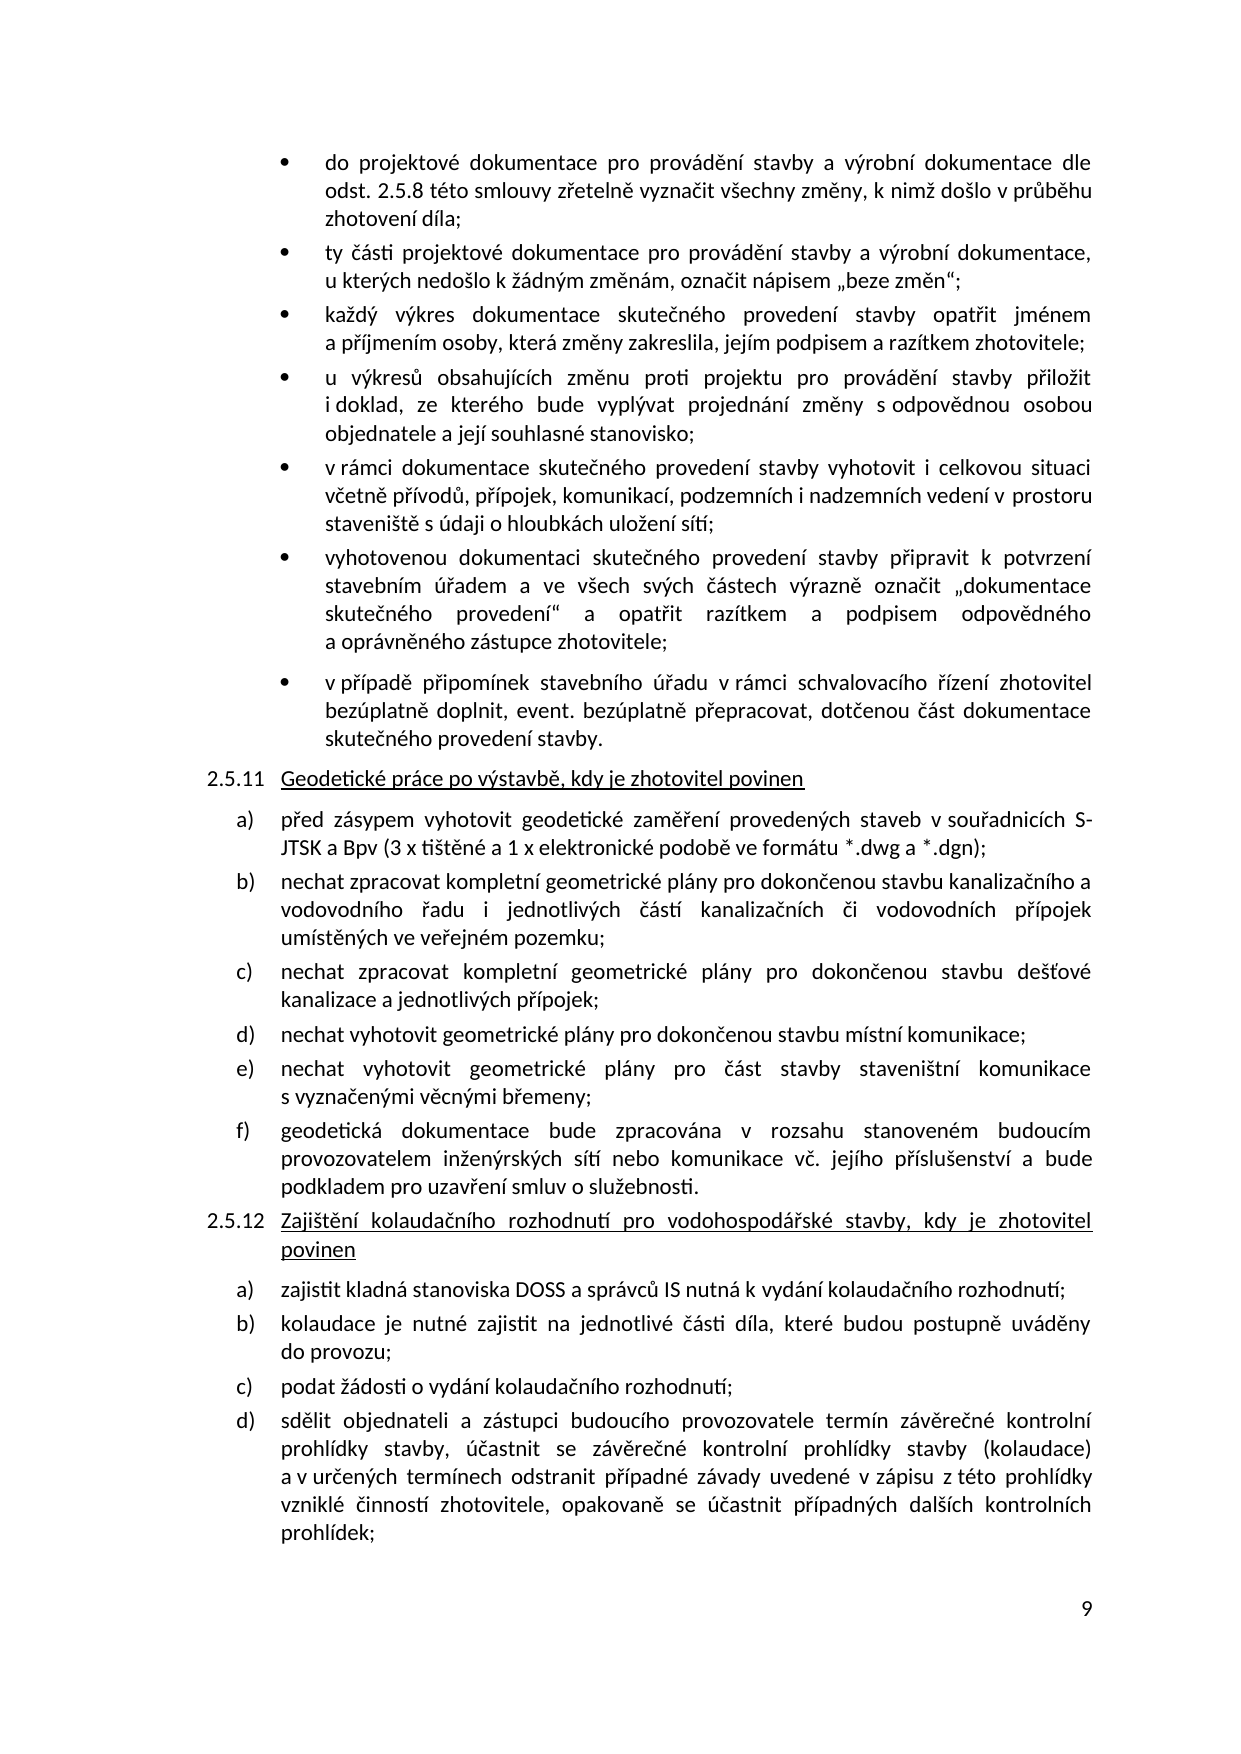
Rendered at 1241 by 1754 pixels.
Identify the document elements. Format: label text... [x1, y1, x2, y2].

list zajistit kladná stanoviska DOSS a správců IS nutná k vydání kolaudačního rozhodnutí; [236, 1275, 1093, 1303]
list před zásypem vyhotovit geodetické zaměření provedených staveb v souřadnicích S-JTSK a Bpv (3 x tištěné a 1 x elektronické podobě ve formátu *.dwg a *.dgn); [236, 805, 1093, 861]
list ty části projektové dokumentace pro provádění stavby a výrobní dokumentace, u kterých nedošlo k žádným změnám, označit nápisem „beze změn“; [281, 238, 1093, 294]
list geodetická dokumentace bude zpracována v rozsahu stanoveném budoucím provozovatelem inženýrských sítí nebo komunikace vč. jejího příslušenství a bude podkladem pro uzavření smluv o služebnosti. [236, 1116, 1093, 1200]
list v rámci dokumentace skutečného provedení stavby vyhotovit i celkovou situaci včetně přívodů, přípojek, komunikací, podzemních i nadzemních vedení v prostoru staveniště s údaji o hloubkách uložení sítí; [281, 453, 1093, 537]
subtitle Geodetické práce po výstavbě, kdy je zhotovitel povinen [207, 764, 1093, 792]
list sdělit objednateli a zástupci budoucího provozovatele termín závěrečné kontrolní prohlídky stavby, účastnit se závěrečné kontrolní prohlídky stavby (kolaudace) a v určených termínech odstranit případné závady uvedené v zápisu z této prohlídky vzniklé činností zhotovitele, opakovaně se účastnit případných dalších kontrolních prohlídek; [236, 1406, 1093, 1546]
subtitle Zajištění kolaudačního rozhodnutí pro vodohospodářské stavby, kdy je zhotovitel povinen [207, 1207, 1093, 1263]
list nechat zpracovat kompletní geometrické plány pro dokončenou stavbu kanalizačního a vodovodního řadu i jednotlivých částí kanalizačních či vodovodních přípojek umístěných ve veřejném pozemku; [236, 867, 1093, 951]
list každý výkres dokumentace skutečného provedení stavby opatřit jménem a příjmením osoby, která změny zakreslila, jejím podpisem a razítkem zhotovitele; [281, 300, 1093, 356]
list kolaudace je nutné zajistit na jednotlivé části díla, které budou postupně uváděny do provozu; [236, 1309, 1093, 1366]
list vyhotovenou dokumentaci skutečného provedení stavby připravit k potvrzení stavebním úřadem a ve všech svých částech výrazně označit „dokumentace skutečného provedení“ a opatřit razítkem a podpisem odpovědného a oprávněného zástupce zhotovitele; [281, 543, 1093, 655]
list nechat vyhotovit geometrické plány pro dokončenou stavbu místní komunikace; [236, 1020, 1093, 1048]
list nechat vyhotovit geometrické plány pro část stavby staveništní komunikace s vyznačenými věcnými břemeny; [236, 1054, 1093, 1110]
list do projektové dokumentace pro provádění stavby a výrobní dokumentace dle odst. 2.5.8 této smlouvy zřetelně vyznačit všechny změny, k nimž došlo v průběhu zhotovení díla; [281, 148, 1093, 232]
list v případě připomínek stavebního úřadu v rámci schvalovacího řízení zhotovitel bezúplatně doplnit, event. bezúplatně přepracovat, dotčenou část dokumentace skutečného provedení stavby. [281, 668, 1093, 752]
list u výkresů obsahujících změnu proti projektu pro provádění stavby přiložit i doklad, ze kterého bude vyplývat projednání změny s odpovědnou osobou objednatele a její souhlasné stanovisko; [281, 363, 1093, 447]
list podat žádosti o vydání kolaudačního rozhodnutí; [236, 1372, 1093, 1400]
list nechat zpracovat kompletní geometrické plány pro dokončenou stavbu dešťové kanalizace a jednotlivých přípojek; [236, 957, 1093, 1013]
